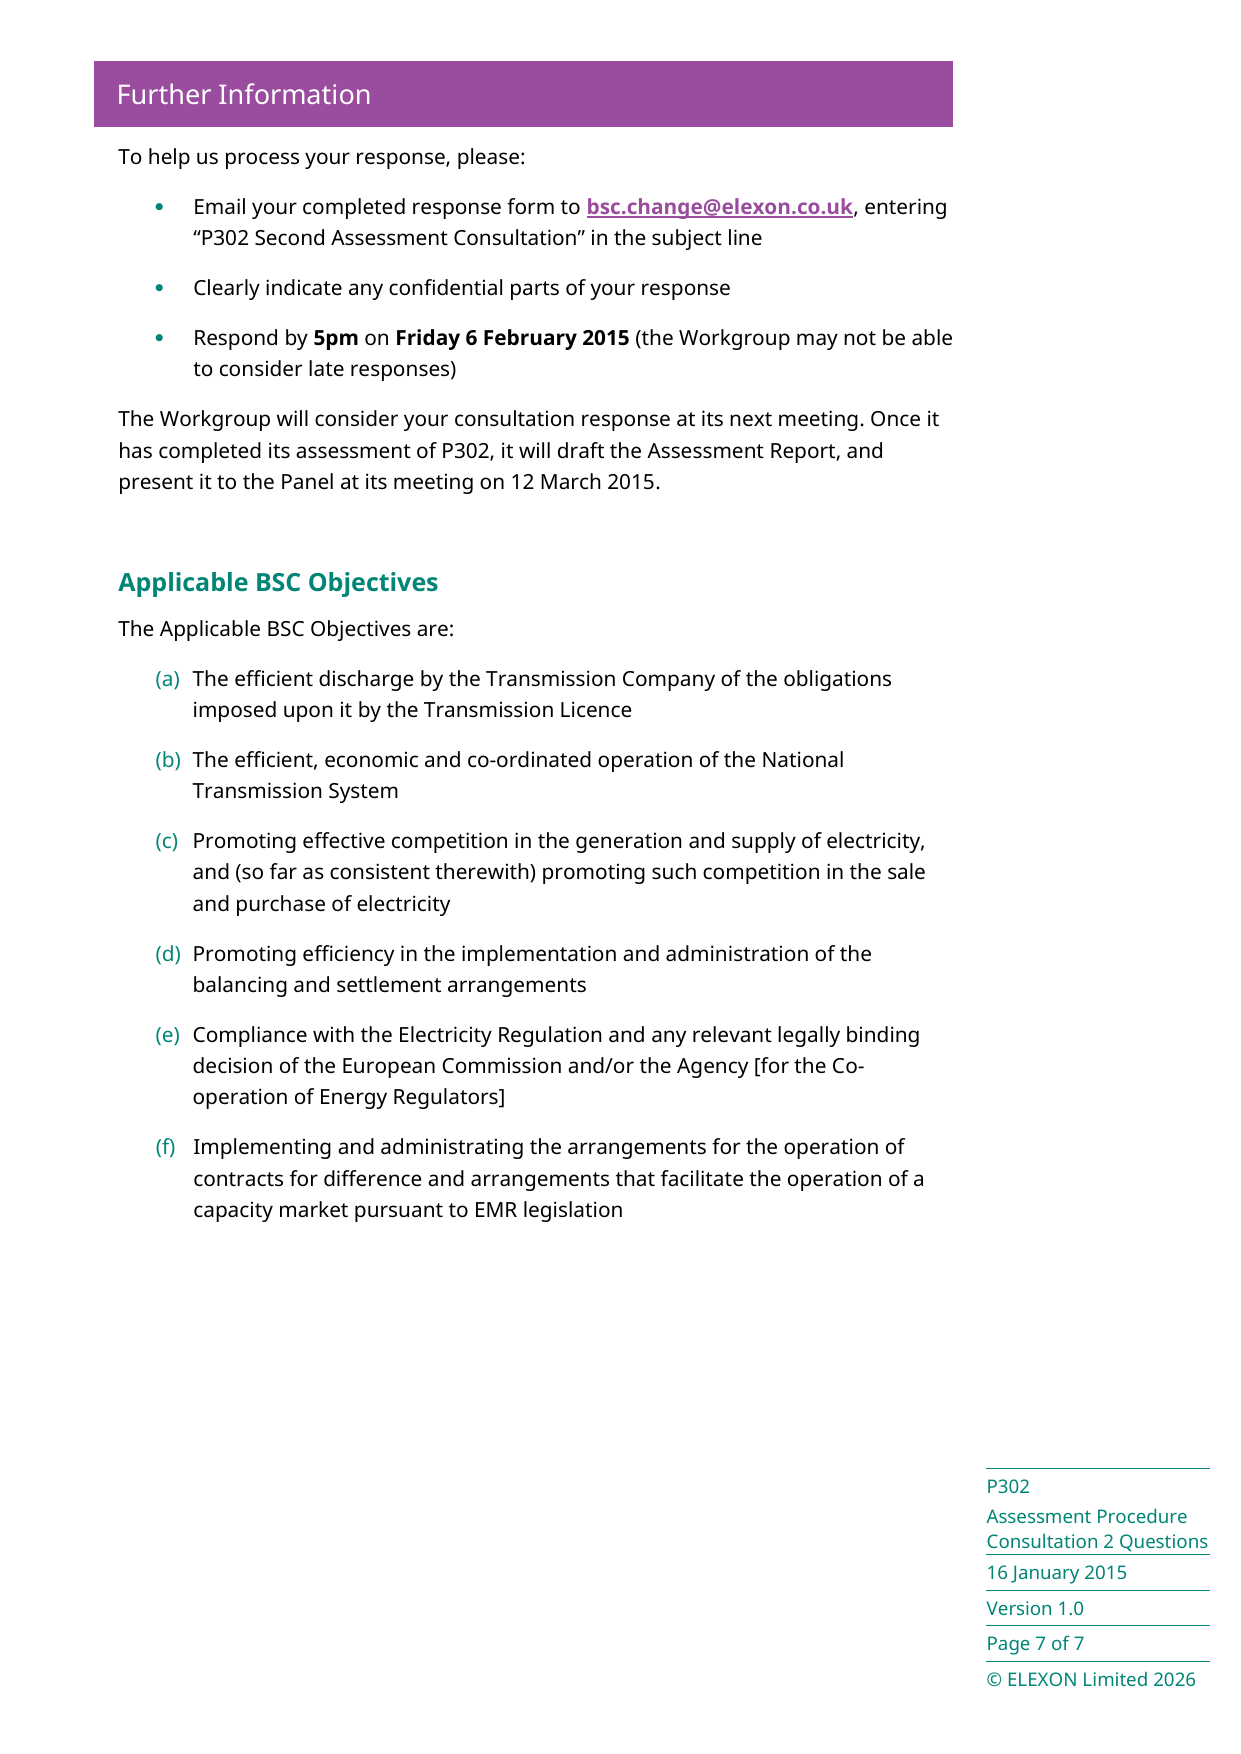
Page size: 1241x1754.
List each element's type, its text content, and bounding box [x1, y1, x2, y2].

list Promoting effective competition in the generation and supply of electricity, and (so far as consistent therewith) promoting such competition in the sale and purchase of electricity [155, 823, 957, 917]
text The Applicable BSC Objectives are: [118, 611, 957, 642]
list The efficient, economic and co-ordinated operation of the National Transmission System [155, 742, 957, 804]
list Email your completed response form to bsc.change@elexon.co.uk, entering “P302 Second Assessment Consultation” in the subject line [156, 189, 957, 252]
text The Workgroup will consider your consultation response at its next meeting. Once it has completed its assessment of P302, it will draft the Assessment Report, and present it to the Panel at its meeting on 12 March 2015. [118, 402, 957, 496]
subtitle Applicable BSC Objectives [118, 564, 957, 598]
list Clearly indicate any confidential parts of your response [156, 271, 957, 302]
list Implementing and administrating the arrangements for the operation of contracts for difference and arrangements that facilitate the operation of a capacity market pursuant to EMR legislation [156, 1129, 957, 1223]
subtitle Further Information [107, 73, 940, 114]
list Promoting efficiency in the implementation and administration of the balancing and settlement arrangements [155, 936, 957, 998]
list The efficient discharge by the Transmission Company of the obligations imposed upon it by the Transmission Licence [155, 661, 957, 723]
list Compliance with the Electricity Regulation and any relevant legally binding decision of the European Commission and/or the Agency [for the Co-operation of Energy Regulators] [155, 1017, 957, 1111]
text To help us process your response, please: [118, 139, 957, 171]
list Respond by 5pm on Friday 6 February 2015 (the Workgroup may not be able to consider late responses) [156, 321, 957, 383]
